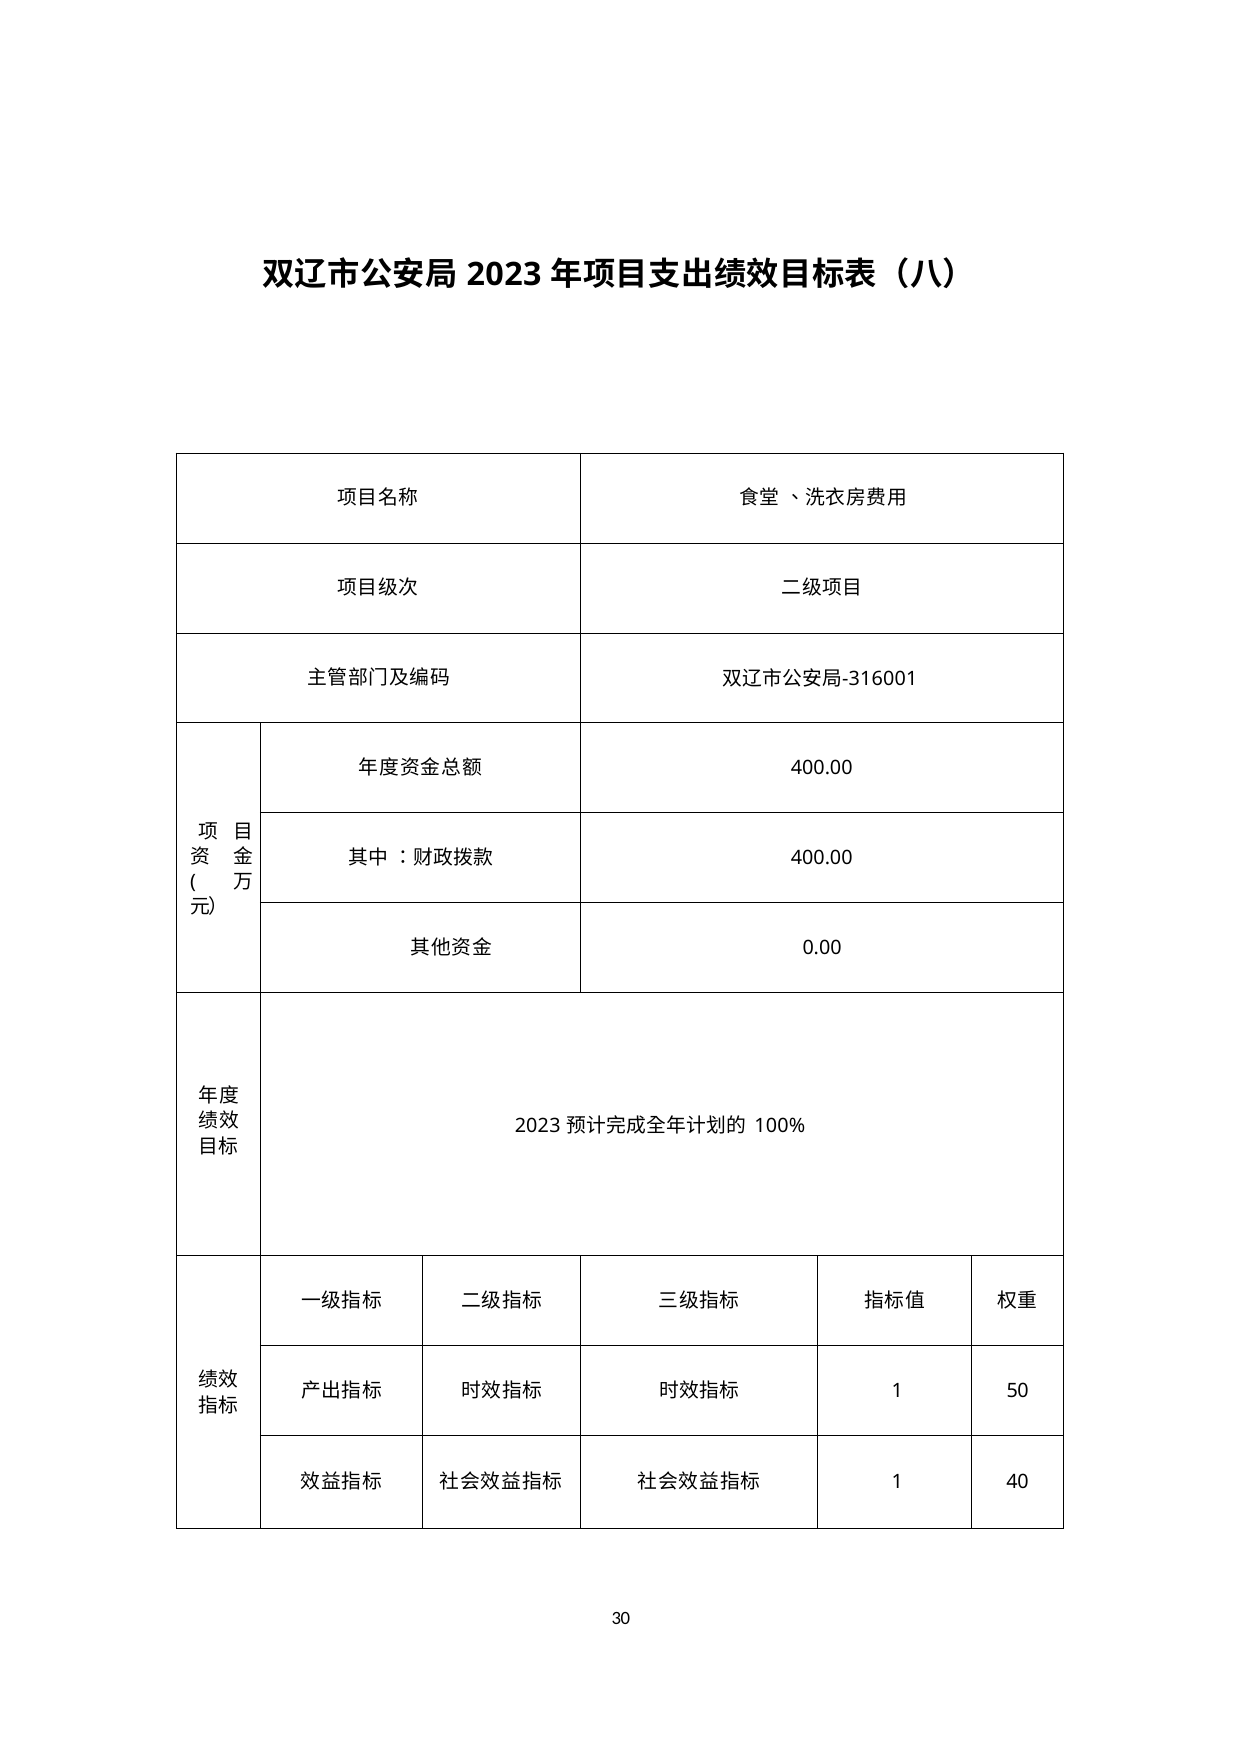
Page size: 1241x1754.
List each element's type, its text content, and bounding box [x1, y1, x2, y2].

table_cell 时效指标 [581, 1346, 817, 1435]
table_cell 年度 绩效 目标 [177, 993, 260, 1255]
table_cell 项目级次 [177, 544, 580, 632]
table_cell 一级指标 [261, 1256, 422, 1345]
table_cell 其他资金 [261, 903, 580, 992]
text 双辽市公安局 2023 年项目支出绩效目标表（八） [262, 252, 1064, 293]
table_cell 400.00 [581, 723, 1063, 812]
table_cell 0.00 [581, 903, 1063, 992]
table_header 项目名称 [177, 454, 580, 543]
table_header 食堂 、洗衣房费用 [581, 454, 1063, 543]
table_cell 三级指标 [581, 1256, 817, 1345]
table_cell 双辽市公安局-316001 [581, 634, 1063, 722]
table_cell 年度资金总额 [261, 723, 580, 812]
table_cell 绩效 指标 [177, 1256, 260, 1528]
table_cell 社会效益指标 [581, 1436, 817, 1528]
table_cell 项目 资金 (万元） [177, 723, 260, 992]
table_cell 指标值 [818, 1256, 971, 1345]
table_cell 权重 [972, 1256, 1063, 1345]
table_cell 其中 ：财政拨款 [261, 813, 580, 902]
table_cell 400.00 [581, 813, 1063, 902]
table_cell 二级项目 [581, 544, 1063, 632]
table_cell 二级指标 [423, 1256, 580, 1345]
table_cell 社会效益指标 [423, 1436, 580, 1528]
table_cell 2023 预计完成全年计划的 100% [261, 993, 1063, 1255]
table_cell 40 [972, 1436, 1063, 1528]
table_cell 时效指标 [423, 1346, 580, 1435]
table_cell 50 [972, 1346, 1063, 1435]
table_cell 主管部门及编码 [177, 634, 580, 722]
table_cell 1 [818, 1346, 971, 1435]
table_cell 效益指标 [261, 1436, 422, 1528]
table_cell 1 [818, 1436, 971, 1528]
table_cell 产出指标 [261, 1346, 422, 1435]
